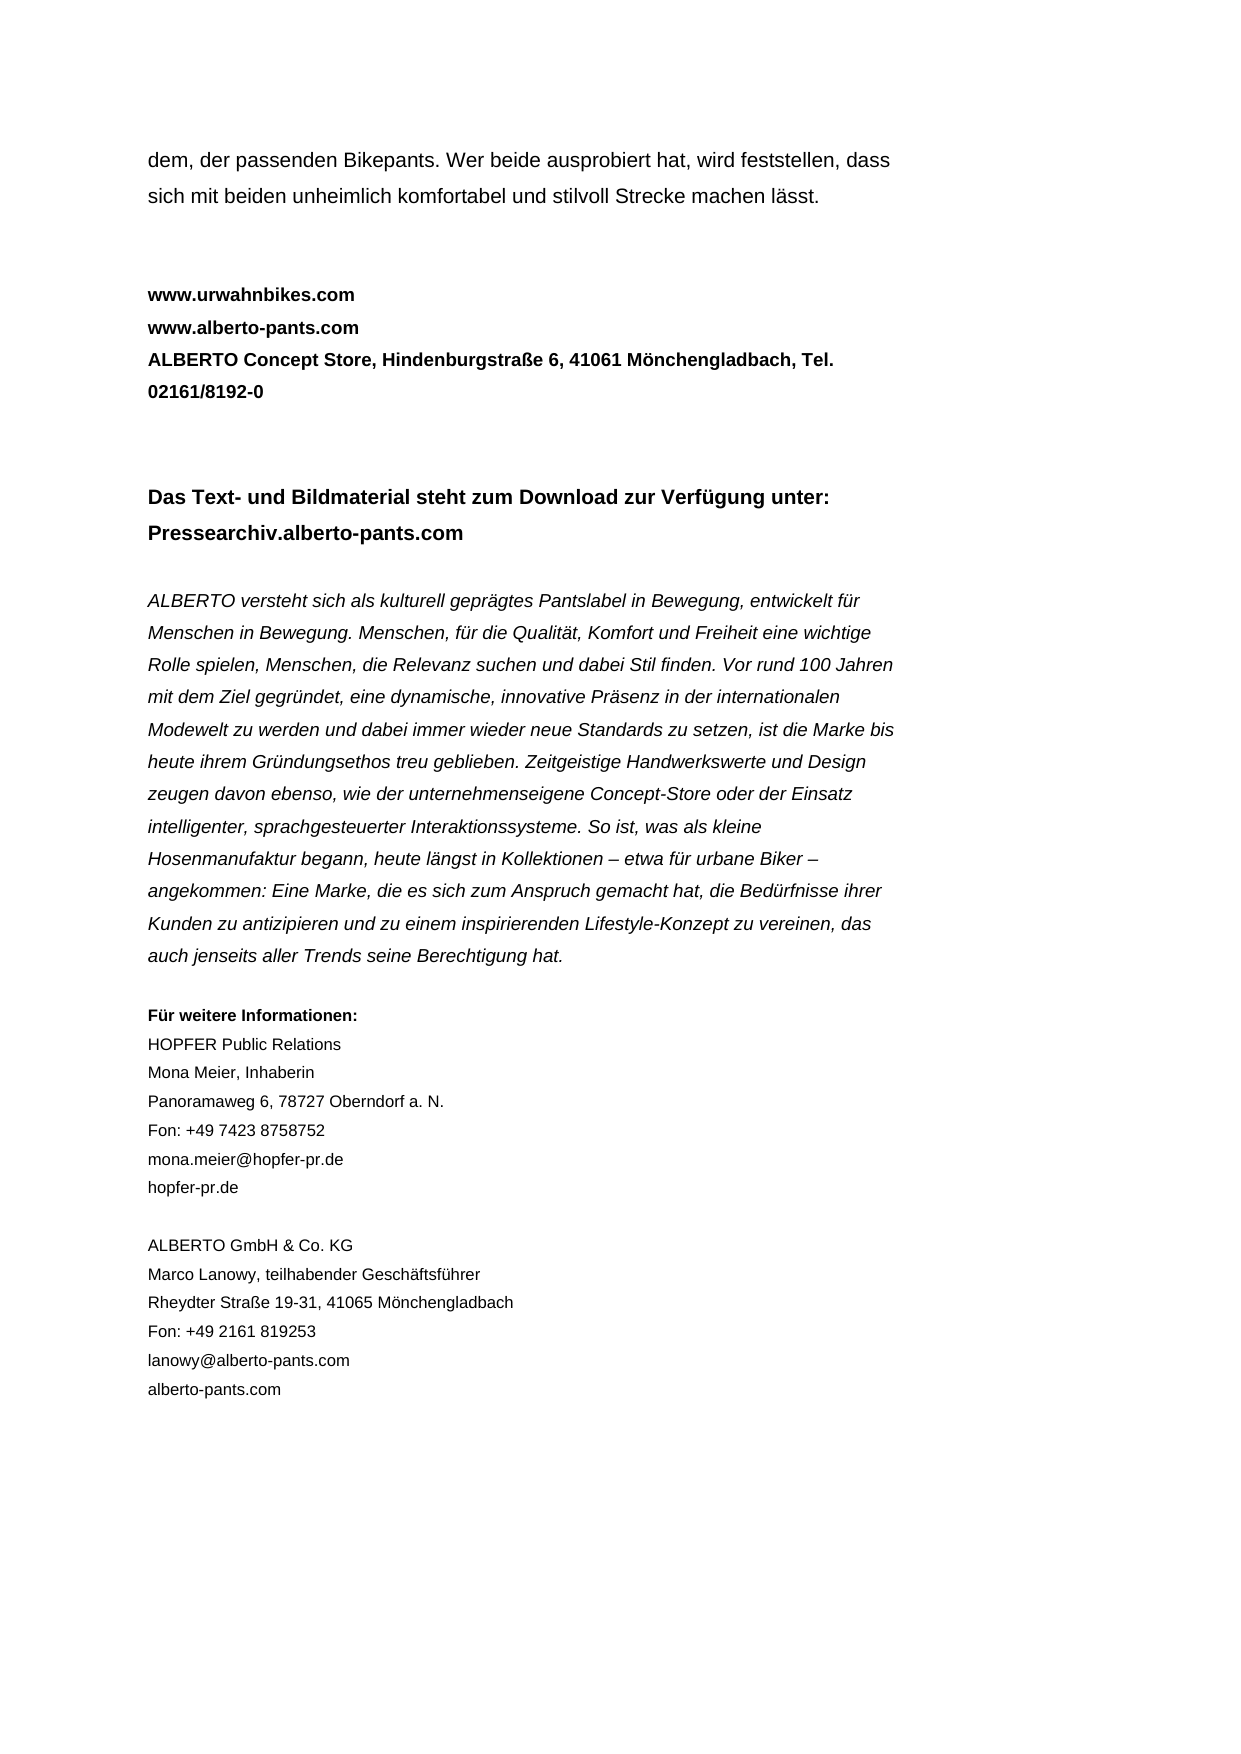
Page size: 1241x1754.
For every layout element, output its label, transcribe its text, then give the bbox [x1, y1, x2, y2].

text Marco Lanowy, teilhabender Geschäftsführer [148, 1264, 1172, 1283]
text Rheydter Straße 19-31, 41065 Mönchengladbach [148, 1293, 1172, 1312]
text ALBERTO GmbH & Co. KG [148, 1236, 1172, 1255]
text www.urwahnbikes.com [148, 284, 916, 306]
text Pressearchiv.alberto-pants.com [148, 521, 916, 545]
text hopfer-pr.de [148, 1178, 1172, 1197]
text alberto-pants.com [148, 1379, 1172, 1398]
text Fon: +49 2161 819253 [148, 1322, 1172, 1341]
text Für weitere Informationen: [148, 1006, 1093, 1025]
text lanowy@alberto-pants.com [148, 1351, 1172, 1370]
text Mona Meier, Inhaberin [148, 1063, 1211, 1082]
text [148, 148, 916, 207]
text HOPFER Public Relations [148, 1034, 1093, 1053]
text Fon: +49 7423 8758752 [148, 1121, 1172, 1140]
text mona.meier@hopfer-pr.de [148, 1149, 1172, 1168]
text www.alberto-pants.com ALBERTO Concept Store, Hindenburgstraße 6, 41061 Mönchengladbach, Tel. 02161/8192-0 [148, 316, 916, 403]
text Panoramaweg 6, 78727 Oberndorf a. N. [148, 1092, 1093, 1111]
text ALBERTO versteht sich als kulturell geprägtes Pantslabel in Bewegung, entwickelt für Menschen in Bewegung. Menschen, für die Qualität, Komfort und Freiheit eine wichtige Rolle spielen, Menschen, die Relevanz suchen und dabei Stil finden. Vor rund 100 Jahren mit dem Ziel gegründet, eine dynamische, innovative Präsenz in der internationalen Modewelt zu werden und dabei immer wieder neue Standards zu setzen, ist die Marke bis heute ihrem Gründungsethos treu geblieben. Zeitgeistige Handwerkswerte und Design zeugen davon ebenso, wie der unternehmenseigene Concept-Store oder der Einsatz intelligenter, sprachgesteuerter Interaktionssysteme. So ist, was als kleine Hosenmanufaktur begann, heute längst in Kollektionen – etwa für urbane Biker – angekommen: Eine Marke, die es sich zum Anspruch gemacht hat, die Bedürfnisse ihrer Kunden zu antizipieren und zu einem inspirierenden Lifestyle-Konzept zu vereinen, das auch jenseits aller Trends seine Berechtigung hat. [148, 589, 915, 966]
text Das Text- und Bildmaterial steht zum Download zur Verfügung unter: [148, 485, 916, 509]
